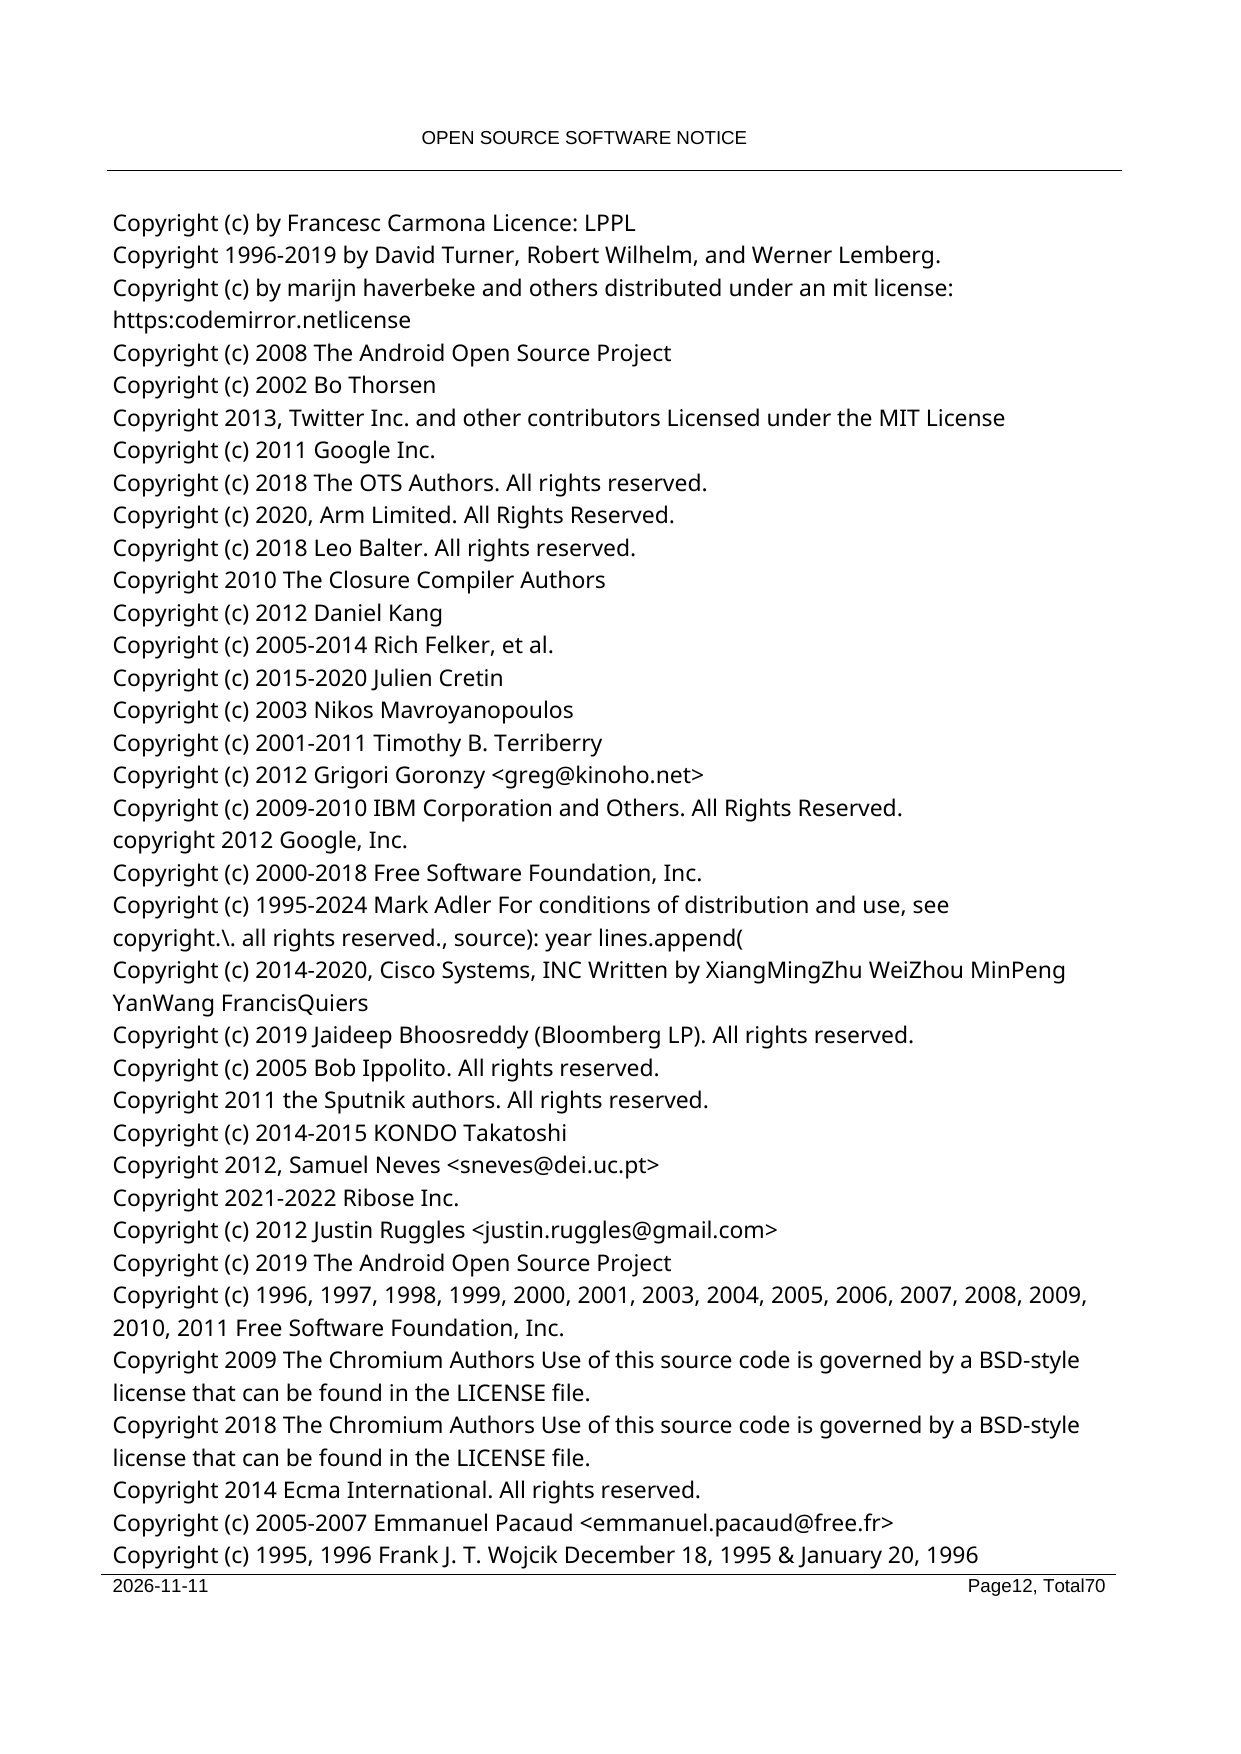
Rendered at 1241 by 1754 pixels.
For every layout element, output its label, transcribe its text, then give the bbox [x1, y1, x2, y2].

text Copyright (c) 2003 Nikos Mavroyanopoulos [112, 694, 1128, 726]
text Copyright 2021-2022 Ribose Inc. [112, 1181, 1128, 1214]
text Copyright 2012, Samuel Neves <sneves@dei.uc.pt> [112, 1149, 1128, 1181]
text Copyright 2009 The Chromium Authors Use of this source code is governed by a BSD-style license that can be found in the LICENSE file. [112, 1344, 1128, 1409]
text Copyright (c) 1995, 1996 Frank J. T. Wojcik December 18, 1995 & January 20, 1996 [112, 1539, 1128, 1571]
text copyright 2012 Google, Inc. [112, 824, 1128, 856]
text Copyright 2014 Ecma International. All rights reserved. [112, 1474, 1128, 1506]
text Copyright 2011 the Sputnik authors. All rights reserved. [112, 1084, 1128, 1116]
text Copyright (c) 2001-2011 Timothy B. Terriberry [112, 726, 1128, 759]
text Copyright (c) 2018 Leo Balter. All rights reserved. [112, 531, 1128, 564]
text Copyright (c) 2014-2020, Cisco Systems, INC Written by XiangMingZhu WeiZhou MinPeng YanWang FrancisQuiers [112, 954, 1128, 1019]
text Copyright (c) 2019 The Android Open Source Project [112, 1246, 1128, 1279]
text Copyright (c) 2005-2014 Rich Felker, et al. [112, 629, 1128, 661]
text Copyright 2013, Twitter Inc. and other contributors Licensed under the MIT License [112, 401, 1128, 434]
text Copyright (c) 2011 Google Inc. [112, 434, 1128, 466]
text Copyright (c) 2009-2010 IBM Corporation and Others. All Rights Reserved. [112, 791, 1128, 824]
text Copyright (c) 2002 Bo Thorsen [112, 369, 1128, 401]
text Copyright (c) 2020, Arm Limited. All Rights Reserved. [112, 499, 1128, 531]
text Copyright (c) 2019 Jaideep Bhoosreddy (Bloomberg LP). All rights reserved. [112, 1019, 1128, 1051]
text Copyright 2018 The Chromium Authors Use of this source code is governed by a BSD-style license that can be found in the LICENSE file. [112, 1409, 1128, 1474]
text Copyright (c) 2012 Daniel Kang [112, 596, 1128, 629]
text Copyright (c) 1995-2024 Mark Adler For conditions of distribution and use, see [112, 889, 1128, 921]
text Copyright (c) 2012 Grigori Goronzy <greg@kinoho.net> [112, 759, 1128, 791]
text Copyright 1996-2019 by David Turner, Robert Wilhelm, and Werner Lemberg. [112, 239, 1128, 271]
text copyright.\. all rights reserved., source): year lines.append( [112, 921, 1128, 954]
text Copyright (c) by Francesc Carmona Licence: LPPL [112, 206, 1128, 239]
text Copyright (c) 2018 The OTS Authors. All rights reserved. [112, 466, 1128, 499]
text Copyright (c) 2008 The Android Open Source Project [112, 336, 1128, 369]
text Copyright 2010 The Closure Compiler Authors [112, 564, 1128, 596]
text Copyright (c) 2015-2020 Julien Cretin [112, 661, 1128, 694]
text Copyright (c) 2005 Bob Ippolito. All rights reserved. [112, 1051, 1128, 1084]
text Copyright (c) 1996, 1997, 1998, 1999, 2000, 2001, 2003, 2004, 2005, 2006, 2007, 2008, 2009, 2010, 2011 Free Software Foundation, Inc. [112, 1279, 1128, 1344]
text Copyright (c) by marijn haverbeke and others distributed under an mit license: https:codemirror.netlicense [112, 271, 1128, 336]
text Copyright (c) 2005-2007 Emmanuel Pacaud <emmanuel.pacaud@free.fr> [112, 1506, 1128, 1539]
text Copyright (c) 2000-2018 Free Software Foundation, Inc. [112, 856, 1128, 889]
text Copyright (c) 2014-2015 KONDO Takatoshi [112, 1116, 1128, 1149]
text Copyright (c) 2012 Justin Ruggles <justin.ruggles@gmail.com> [112, 1214, 1128, 1246]
